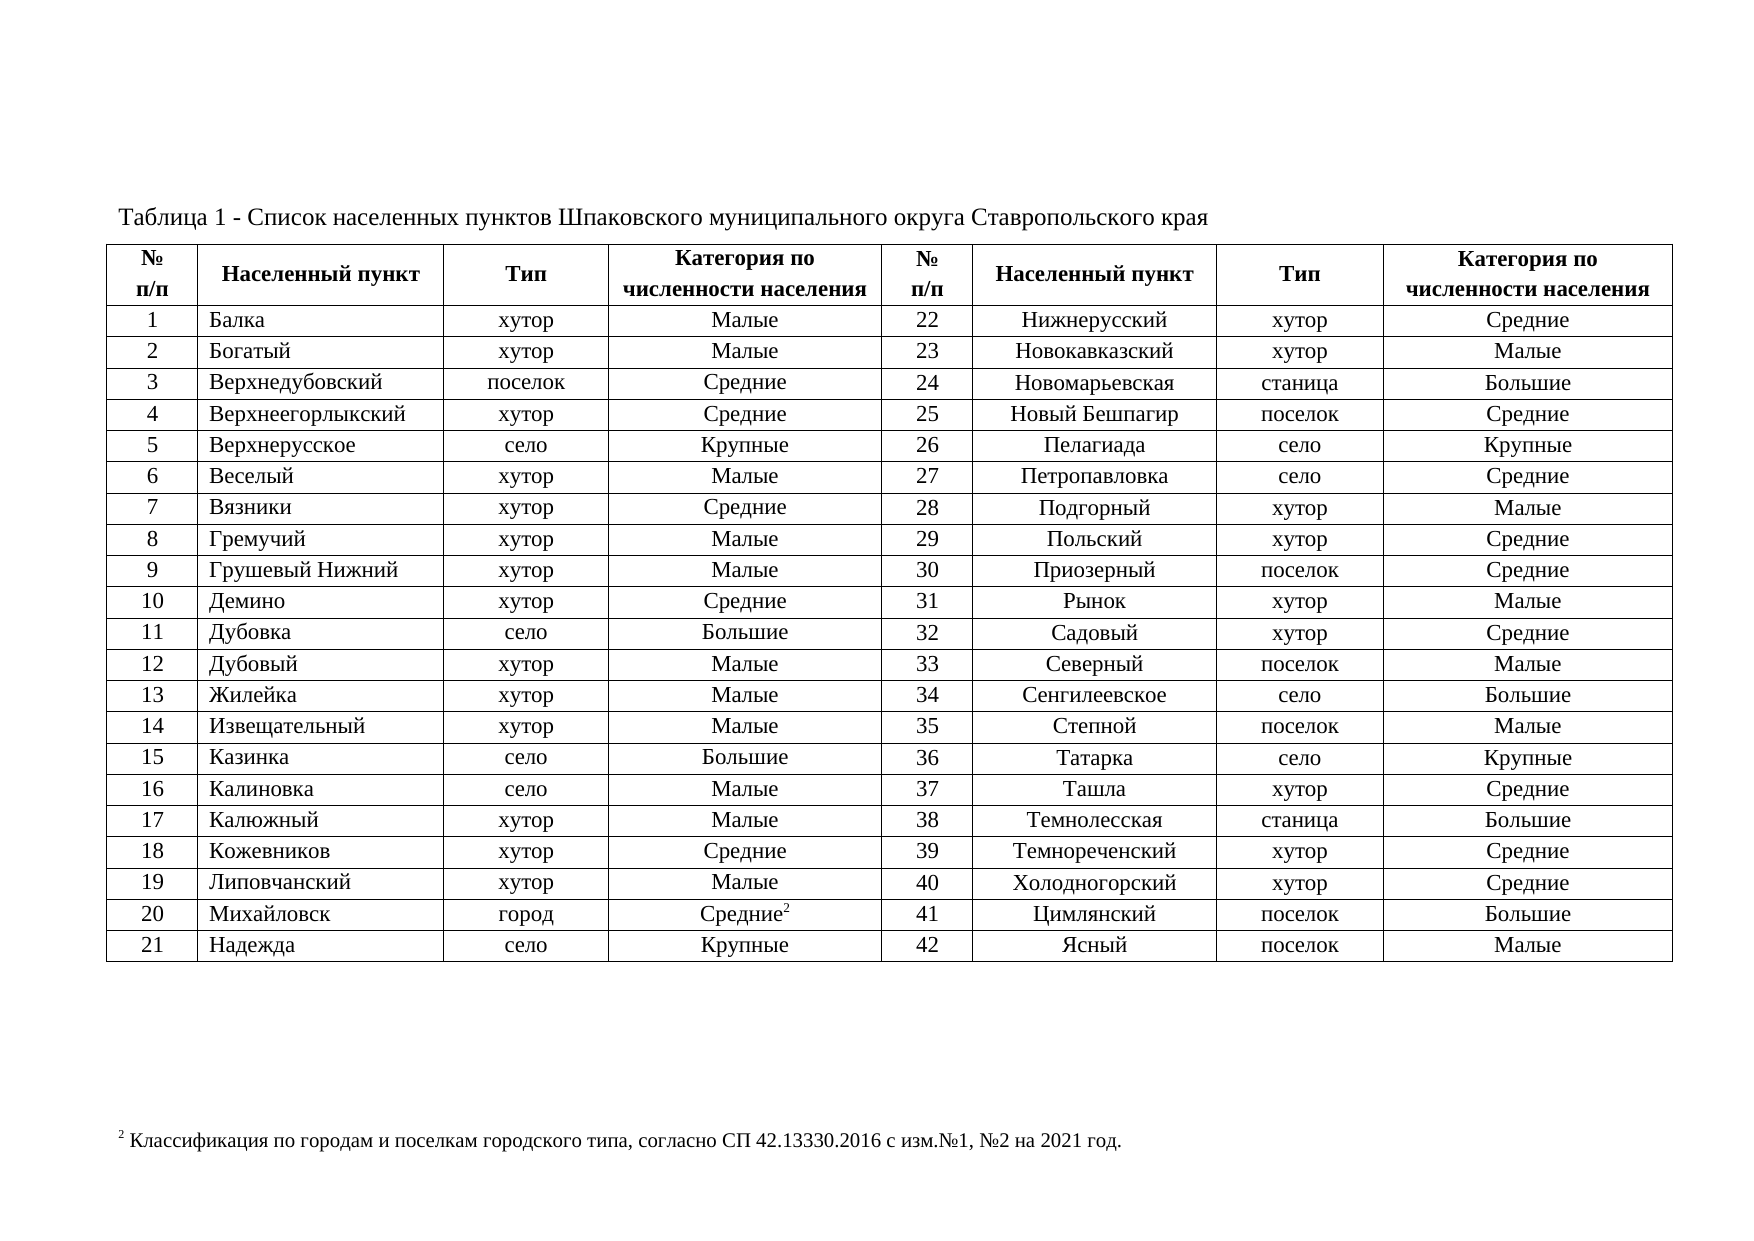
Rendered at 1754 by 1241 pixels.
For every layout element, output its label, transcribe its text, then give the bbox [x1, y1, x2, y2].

table_cell 5 [107, 431, 197, 461]
table_cell Верхнеегорлыкский [198, 400, 443, 430]
table_cell 16 [107, 775, 197, 805]
table_cell 35 [882, 712, 972, 742]
table_header № п/п [107, 245, 197, 305]
table_cell 36 [882, 744, 972, 774]
table_cell Пелагиада [973, 431, 1216, 461]
table_cell Малые [609, 775, 881, 805]
table_cell 41 [882, 900, 972, 930]
table_cell хутор [444, 712, 608, 742]
table_cell Темнолесская [973, 806, 1216, 836]
table_cell Подгорный [973, 494, 1216, 524]
table_cell Ясный [973, 931, 1216, 961]
table_cell село [1217, 462, 1383, 492]
table_cell 34 [882, 681, 972, 711]
table_cell Средние [1384, 869, 1672, 899]
table_cell 7 [107, 494, 197, 524]
table_cell Михайловск [198, 900, 443, 930]
table_cell 28 [882, 494, 972, 524]
table_cell станица [1217, 806, 1383, 836]
table_cell Жилейка [198, 681, 443, 711]
table_cell 30 [882, 556, 972, 586]
table_cell хутор [444, 337, 608, 367]
table_cell Новый Бешпагир [973, 400, 1216, 430]
table_cell хутор [1217, 619, 1383, 649]
table_cell хутор [444, 556, 608, 586]
table_cell хутор [444, 869, 608, 899]
table_cell Кожевников [198, 837, 443, 867]
table_cell Средние [609, 587, 881, 617]
table_cell хутор [1217, 587, 1383, 617]
table_cell Петропавловка [973, 462, 1216, 492]
table_cell село [1217, 431, 1383, 461]
table_cell 18 [107, 837, 197, 867]
table_cell 42 [882, 931, 972, 961]
table_cell Приозерный [973, 556, 1216, 586]
table_cell 31 [882, 587, 972, 617]
table_cell поселок [1217, 712, 1383, 742]
table_cell Крупные [609, 931, 881, 961]
table_cell 9 [107, 556, 197, 586]
table_cell Малые [609, 306, 881, 336]
table_cell Сенгилеевское [973, 681, 1216, 711]
table_cell 13 [107, 681, 197, 711]
table_cell Верхнедубовский [198, 369, 443, 399]
table_cell Надежда [198, 931, 443, 961]
text Таблица 1 - Список населенных пунктов Шпаковского муниципального округа Ставропольского края [118, 202, 1618, 231]
table_cell Малые [609, 869, 881, 899]
table_cell Извещательный [198, 712, 443, 742]
table_cell село [1217, 681, 1383, 711]
table_cell хутор [444, 494, 608, 524]
table_cell Малые [609, 337, 881, 367]
table_cell 17 [107, 806, 197, 836]
table_cell Большие [1384, 806, 1672, 836]
table_cell Балка [198, 306, 443, 336]
table_cell село [1217, 744, 1383, 774]
table_cell 26 [882, 431, 972, 461]
table_cell 39 [882, 837, 972, 867]
table_cell Средние [1384, 525, 1672, 555]
table_cell хутор [1217, 525, 1383, 555]
table_cell 32 [882, 619, 972, 649]
table_cell Средние [1384, 400, 1672, 430]
table_header Категория по численности населения [609, 245, 881, 305]
table_cell Грушевый Нижний [198, 556, 443, 586]
table_cell хутор [444, 400, 608, 430]
table_cell Липовчанский [198, 869, 443, 899]
table_cell 12 [107, 650, 197, 680]
table_cell Холодногорский [973, 869, 1216, 899]
table_cell село [444, 744, 608, 774]
table_cell Средние [1384, 775, 1672, 805]
table_cell 8 [107, 525, 197, 555]
table_cell Большие [609, 619, 881, 649]
table_cell 21 [107, 931, 197, 961]
table_cell поселок [1217, 650, 1383, 680]
table_cell хутор [444, 462, 608, 492]
table_cell Калюжный [198, 806, 443, 836]
table_cell 6 [107, 462, 197, 492]
table_cell Вязники [198, 494, 443, 524]
table_cell хутор [444, 587, 608, 617]
table_cell 40 [882, 869, 972, 899]
table_cell Малые [609, 681, 881, 711]
table_cell Средние [609, 494, 881, 524]
table_cell Новокавказский [973, 337, 1216, 367]
table_cell 15 [107, 744, 197, 774]
table_cell Малые [609, 712, 881, 742]
table_cell 29 [882, 525, 972, 555]
table_cell Нижнерусский [973, 306, 1216, 336]
table_cell 14 [107, 712, 197, 742]
table_cell Средние [609, 400, 881, 430]
table_cell 4 [107, 400, 197, 430]
table_cell 27 [882, 462, 972, 492]
table_cell поселок [1217, 400, 1383, 430]
table_cell Малые [1384, 337, 1672, 367]
table_cell Татарка [973, 744, 1216, 774]
table_cell хутор [1217, 775, 1383, 805]
table_cell Цимлянский [973, 900, 1216, 930]
table_cell Малые [609, 806, 881, 836]
table_cell хутор [444, 681, 608, 711]
table_cell хутор [444, 650, 608, 680]
table_cell Средние [1384, 462, 1672, 492]
table_cell хутор [444, 306, 608, 336]
table_cell Степной [973, 712, 1216, 742]
table_header Категория по численности населения [1384, 245, 1672, 305]
table_cell Большие [1384, 681, 1672, 711]
table_cell Средние [609, 900, 881, 930]
table_header Населенный пункт [198, 245, 443, 305]
table_cell 25 [882, 400, 972, 430]
table_cell хутор [1217, 869, 1383, 899]
table_cell Садовый [973, 619, 1216, 649]
table_cell Средние [1384, 306, 1672, 336]
table_cell 19 [107, 869, 197, 899]
table_cell 24 [882, 369, 972, 399]
table_cell 10 [107, 587, 197, 617]
table_cell Большие [1384, 369, 1672, 399]
table_cell Средние [609, 837, 881, 867]
table_cell Рынок [973, 587, 1216, 617]
table_cell 2 [107, 337, 197, 367]
table_cell село [444, 431, 608, 461]
table_cell Средние [609, 369, 881, 399]
table_cell хутор [1217, 494, 1383, 524]
table_cell Малые [1384, 587, 1672, 617]
table_cell Малые [609, 525, 881, 555]
table_cell Дубовый [198, 650, 443, 680]
table_cell 11 [107, 619, 197, 649]
table_cell Демино [198, 587, 443, 617]
table_cell Ташла [973, 775, 1216, 805]
table_cell Малые [609, 650, 881, 680]
table_cell Верхнерусское [198, 431, 443, 461]
table_cell Средние [1384, 837, 1672, 867]
table_cell хутор [444, 837, 608, 867]
table_cell станица [1217, 369, 1383, 399]
table_cell хутор [444, 525, 608, 555]
table_cell Малые [1384, 931, 1672, 961]
table_cell село [444, 619, 608, 649]
table_cell поселок [1217, 931, 1383, 961]
table_cell поселок [1217, 900, 1383, 930]
table_cell хутор [444, 806, 608, 836]
table_cell Малые [1384, 712, 1672, 742]
table_cell 38 [882, 806, 972, 836]
table_cell Крупные [1384, 744, 1672, 774]
table_cell Темнореченский [973, 837, 1216, 867]
table_header Тип [444, 245, 608, 305]
table_cell хутор [1217, 337, 1383, 367]
table_cell Большие [1384, 900, 1672, 930]
table_cell село [444, 931, 608, 961]
table_cell поселок [1217, 556, 1383, 586]
table_cell Богатый [198, 337, 443, 367]
table_cell 3 [107, 369, 197, 399]
table_header № п/п [882, 245, 972, 305]
table_cell хутор [1217, 837, 1383, 867]
table_cell Малые [1384, 494, 1672, 524]
table_cell Новомарьевская [973, 369, 1216, 399]
table_cell Веселый [198, 462, 443, 492]
table_cell 23 [882, 337, 972, 367]
table_cell 22 [882, 306, 972, 336]
table_cell Малые [609, 462, 881, 492]
table_cell 37 [882, 775, 972, 805]
table_cell Казинка [198, 744, 443, 774]
table_cell 1 [107, 306, 197, 336]
table_cell Гремучий [198, 525, 443, 555]
table_cell Северный [973, 650, 1216, 680]
table_cell Малые [1384, 650, 1672, 680]
table_cell город [444, 900, 608, 930]
table_cell Дубовка [198, 619, 443, 649]
table_cell Польский [973, 525, 1216, 555]
table_cell Малые [609, 556, 881, 586]
table_cell Калиновка [198, 775, 443, 805]
table_cell 33 [882, 650, 972, 680]
table_cell Крупные [609, 431, 881, 461]
table_cell 20 [107, 900, 197, 930]
table_cell Средние [1384, 619, 1672, 649]
table_cell Большие [609, 744, 881, 774]
table_cell Средние [1384, 556, 1672, 586]
table_cell село [444, 775, 608, 805]
table_cell Крупные [1384, 431, 1672, 461]
table_cell поселок [444, 369, 608, 399]
table_cell хутор [1217, 306, 1383, 336]
table_header Населенный пункт [973, 245, 1216, 305]
table_header Тип [1217, 245, 1383, 305]
